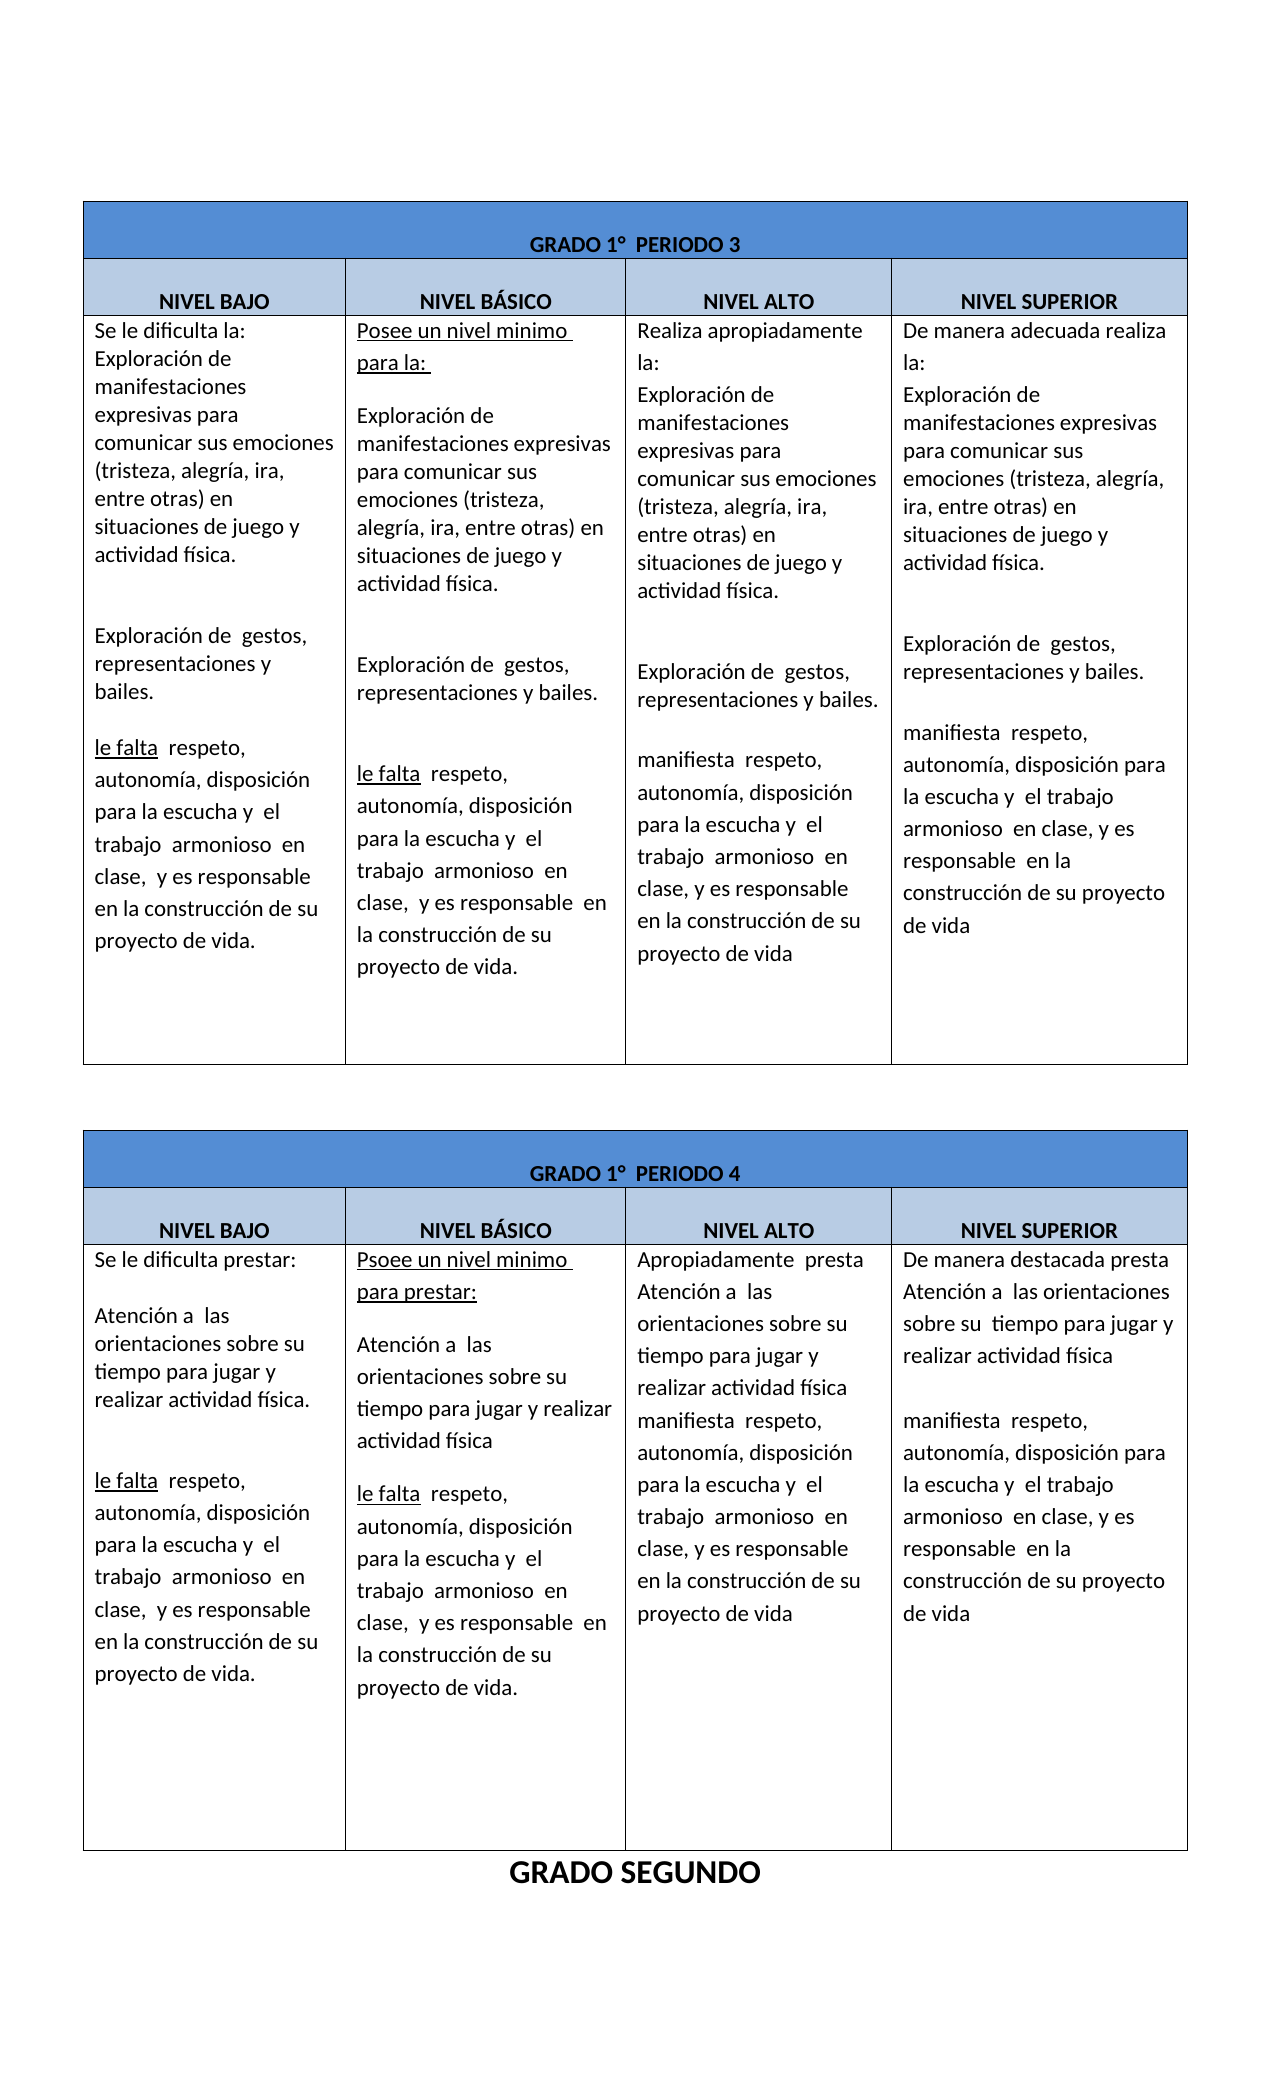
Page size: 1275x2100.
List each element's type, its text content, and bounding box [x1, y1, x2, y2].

table_cell Se le dificulta prestar: Atención a las orientaciones sobre su tiempo para jugar y realizar actividad física. le falta respeto, autonomía, disposición para la escucha y el trabajo armonioso en clase, y es responsable en la construcción de su proyecto de vida. [84, 1245, 345, 1850]
text GRADO SEGUNDO [103, 1851, 1167, 1892]
table_cell NIVEL SUPERIOR [892, 259, 1187, 315]
table_cell De manera destacada presta Atención a las orientaciones sobre su tiempo para jugar y realizar actividad física manifiesta respeto, autonomía, disposición para la escucha y el trabajo armonioso en clase, y es responsable en la construcción de su proyecto de vida [892, 1245, 1187, 1850]
table_cell NIVEL ALTO [626, 259, 891, 315]
table_cell NIVEL BAJO [84, 1188, 345, 1244]
table_cell NIVEL BÁSICO [346, 259, 625, 315]
table_header GRADO 1° PERIODO 3 [84, 202, 1187, 258]
table_cell NIVEL BÁSICO [346, 1188, 625, 1244]
table_cell De manera adecuada realiza la: Exploración de manifestaciones expresivas para comunicar sus emociones (tristeza, alegría, ira, entre otras) en situaciones de juego y actividad física. Exploración de gestos, representaciones y bailes. manifiesta respeto, autonomía, disposición para la escucha y el trabajo armonioso en clase, y es responsable en la construcción de su proyecto de vida [892, 316, 1187, 1064]
table_cell Se le dificulta la: Exploración de manifestaciones expresivas para comunicar sus emociones (tristeza, alegría, ira, entre otras) en situaciones de juego y actividad física. Exploración de gestos, representaciones y bailes. le falta respeto, autonomía, disposición para la escucha y el trabajo armonioso en clase, y es responsable en la construcción de su proyecto de vida. [84, 316, 345, 1064]
table_cell Apropiadamente presta Atención a las orientaciones sobre su tiempo para jugar y realizar actividad física manifiesta respeto, autonomía, disposición para la escucha y el trabajo armonioso en clase, y es responsable en la construcción de su proyecto de vida [626, 1245, 891, 1850]
table_cell NIVEL BAJO [84, 259, 345, 315]
table_cell Psoee un nivel minimo para prestar: Atención a las orientaciones sobre su tiempo para jugar y realizar actividad física le falta respeto, autonomía, disposición para la escucha y el trabajo armonioso en clase, y es responsable en la construcción de su proyecto de vida. [346, 1245, 625, 1850]
table_cell Realiza apropiadamente la: Exploración de manifestaciones expresivas para comunicar sus emociones (tristeza, alegría, ira, entre otras) en situaciones de juego y actividad física. Exploración de gestos, representaciones y bailes. manifiesta respeto, autonomía, disposición para la escucha y el trabajo armonioso en clase, y es responsable en la construcción de su proyecto de vida [626, 316, 891, 1064]
table_header GRADO 1° PERIODO 4 [84, 1131, 1187, 1187]
table_cell NIVEL SUPERIOR [892, 1188, 1187, 1244]
table_cell Posee un nivel minimo para la: Exploración de manifestaciones expresivas para comunicar sus emociones (tristeza, alegría, ira, entre otras) en situaciones de juego y actividad física. Exploración de gestos, representaciones y bailes. le falta respeto, autonomía, disposición para la escucha y el trabajo armonioso en clase, y es responsable en la construcción de su proyecto de vida. [346, 316, 625, 1064]
table_cell NIVEL ALTO [626, 1188, 891, 1244]
